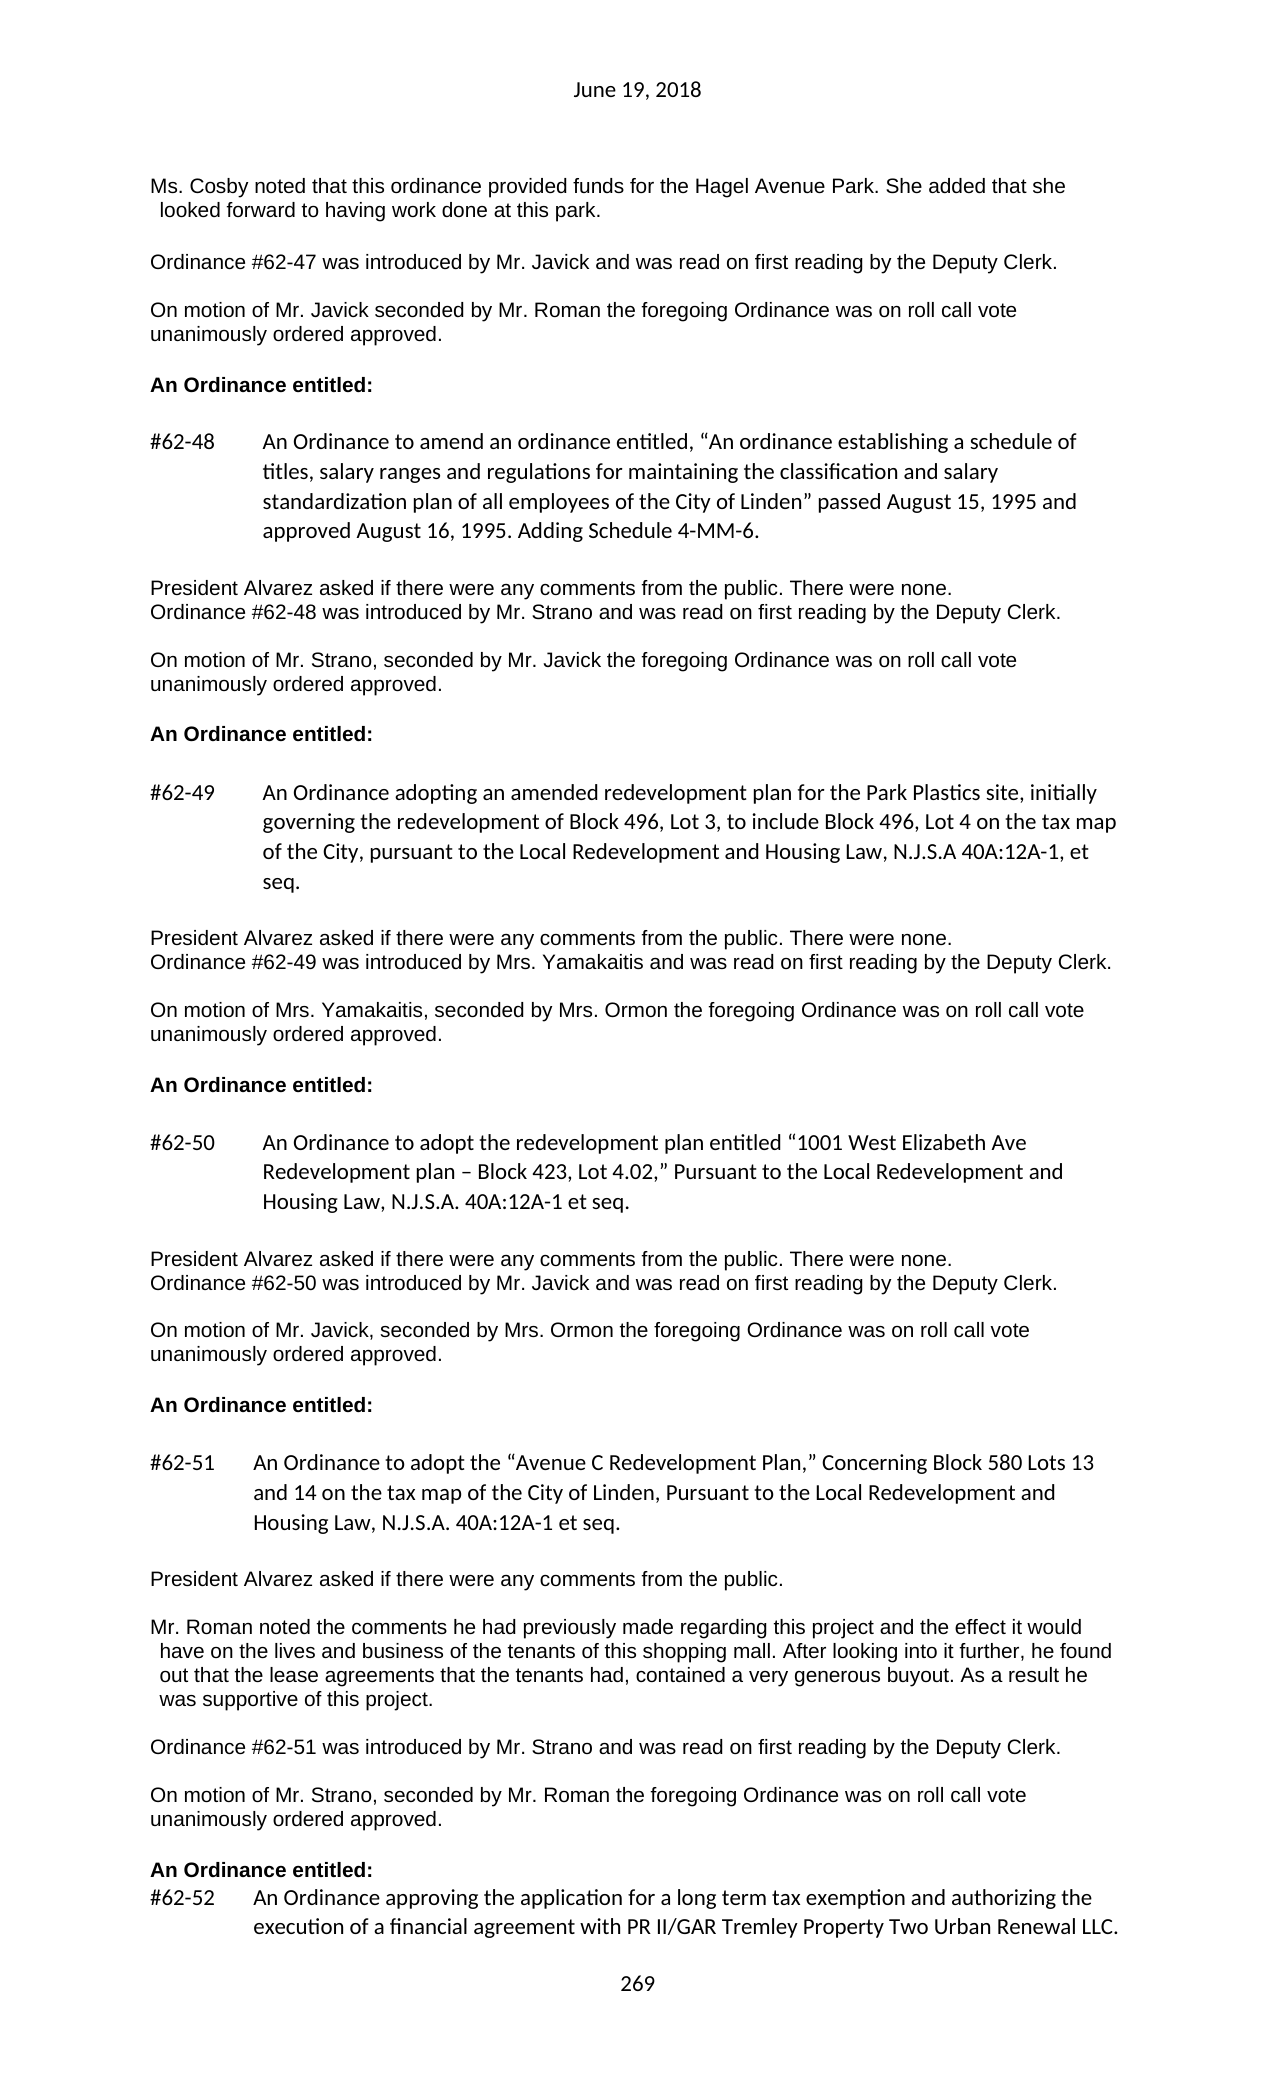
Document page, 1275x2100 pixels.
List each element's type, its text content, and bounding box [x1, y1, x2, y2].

text Ordinance #62-48 was introduced by Mr. Strano and was read on first reading by the Deputy Clerk. [150, 600, 1125, 624]
text Ordinance #62-51 was introduced by Mr. Strano and was read on first reading by the Deputy Clerk. [150, 1735, 1125, 1759]
text On motion of Mr. Javick, seconded by Mrs. Ormon the foregoing Ordinance was on roll call vote [150, 1318, 1125, 1342]
text On motion of Mr. Strano, seconded by Mr. Roman the foregoing Ordinance was on roll call vote [150, 1783, 1125, 1807]
text unanimously ordered approved. [150, 322, 1125, 346]
text Mr. Roman noted the comments he had previously made regarding this project and the effect it would have on the lives and business of the tenants of this shopping mall. After looking into it further, he found out that the lease agreements that the tenants had, contained a very generous buyout. As a result he was supportive of this project. [150, 1615, 1125, 1711]
text Ordinance #62-50 was introduced by Mr. Javick and was read on first reading by the Deputy Clerk. [150, 1270, 1125, 1294]
text unanimously ordered approved. [150, 1342, 1125, 1366]
text unanimously ordered approved. [150, 1022, 1125, 1046]
text #62-51 An Ordinance to adopt the “Avenue C Redevelopment Plan,” Concerning Block 580 Lots 13 and 14 on the tax map of the City of Linden, Pursuant to the Local Redevelopment and Housing Law, N.J.S.A. 40A:12A-1 et seq. [150, 1448, 1125, 1536]
text An Ordinance entitled: [150, 1073, 1125, 1097]
text An Ordinance entitled: [150, 372, 1125, 396]
text Ms. Cosby noted that this ordinance provided funds for the Hagel Avenue Park. She added that she looked forward to having work done at this park. [150, 174, 1125, 222]
text On motion of Mrs. Yamakaitis, seconded by Mrs. Ormon the foregoing Ordinance was on roll call vote [150, 998, 1125, 1022]
text unanimously ordered approved. [150, 1807, 1125, 1831]
text President Alvarez asked if there were any comments from the public. There were none. [150, 576, 1125, 600]
text Ordinance #62-47 was introduced by Mr. Javick and was read on first reading by the Deputy Clerk. [150, 250, 1125, 274]
text An Ordinance entitled: [150, 722, 1125, 746]
text President Alvarez asked if there were any comments from the public. There were none. [150, 1246, 1125, 1270]
text On motion of Mr. Strano, seconded by Mr. Javick the foregoing Ordinance was on roll call vote [150, 648, 1125, 672]
text #62-49 An Ordinance adopting an amended redevelopment plan for the Park Plastics site, initially governing the redevelopment of Block 496, Lot 3, to include Block 496, Lot 4 on the tax map of the City, pursuant to the Local Redevelopment and Housing Law, N.J.S.A 40A:12A-1, et seq. [150, 778, 1125, 895]
text President Alvarez asked if there were any comments from the public. There were none. [150, 926, 1125, 950]
text An Ordinance entitled: [150, 1857, 1125, 1881]
text Ordinance #62-49 was introduced by Mrs. Yamakaitis and was read on first reading by the Deputy Clerk. [150, 950, 1125, 974]
text #62-50 An Ordinance to adopt the redevelopment plan entitled “1001 West Elizabeth Ave Redevelopment plan – Block 423, Lot 4.02,” Pursuant to the Local Redevelopment and Housing Law, N.J.S.A. 40A:12A-1 et seq. [150, 1128, 1125, 1215]
text President Alvarez asked if there were any comments from the public. [150, 1567, 1125, 1591]
text unanimously ordered approved. [150, 672, 1125, 696]
text On motion of Mr. Javick seconded by Mr. Roman the foregoing Ordinance was on roll call vote [150, 298, 1125, 322]
text #62-48 An Ordinance to amend an ordinance entitled, “An ordinance establishing a schedule of titles, salary ranges and regulations for maintaining the classification and salary standardization plan of all employees of the City of Linden” passed August 15, 1995 and approved August 16, 1995. Adding Schedule 4-MM-6. [150, 427, 1125, 544]
text #62-52 An Ordinance approving the application for a long term tax exemption and authorizing the execution of a financial agreement with PR II/GAR Tremley Property Two Urban Renewal LLC. [150, 1883, 1125, 1940]
text An Ordinance entitled: [150, 1393, 1125, 1417]
